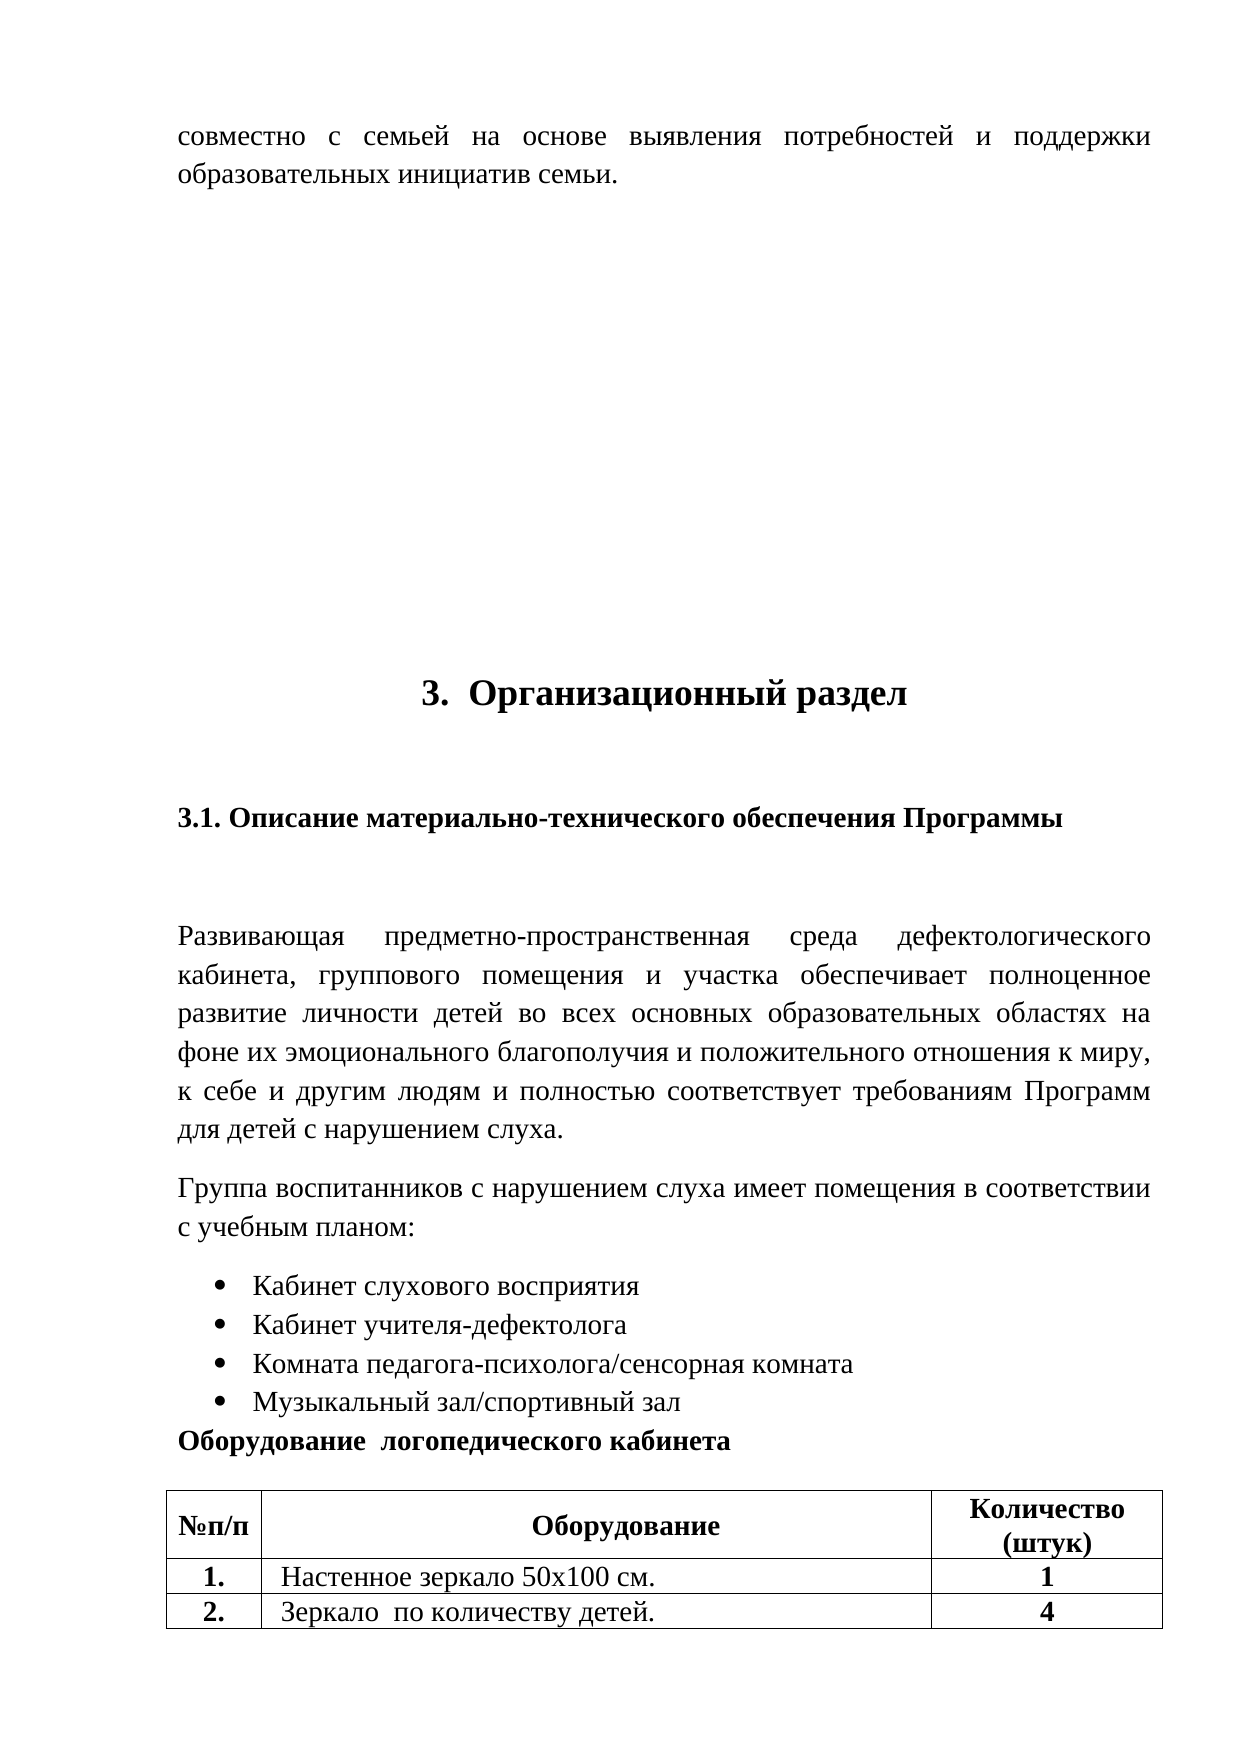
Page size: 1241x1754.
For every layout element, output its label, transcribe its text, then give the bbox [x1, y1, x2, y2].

table_cell Зеркало по количеству детей. [262, 1594, 931, 1627]
list Музыкальный зал/спортивный зал [215, 1384, 1152, 1418]
list Комната педагога-психолога/сенсорная комната [215, 1346, 1152, 1379]
list Кабинет учителя-дефектолога [215, 1307, 1152, 1341]
text Развивающая предметно-пространственная среда дефектологического кабинета, группового помещения и участка обеспечивает полноценное развитие личности детей во всех основных образовательных областях на фоне их эмоционального благополучия и положительного отношения к миру, к себе и другим людям и полностью соответствует требованиям Программ для детей с нарушением слуха. [177, 918, 1152, 1145]
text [177, 118, 1152, 190]
table_cell 4 [932, 1594, 1162, 1627]
table_header №п/п [167, 1491, 261, 1558]
list Организационный раздел [177, 670, 1152, 713]
list Кабинет слухового восприятия [215, 1268, 1152, 1302]
table_cell 2. [167, 1594, 261, 1627]
table_header Оборудование [262, 1491, 931, 1558]
text 3.1. Описание материально-технического обеспечения Программы [177, 800, 1152, 833]
text Группа воспитанников с нарушением слуха имеет помещения в соответствии с учебным планом: [177, 1171, 1152, 1243]
text Оборудование логопедического кабинета [177, 1423, 1152, 1457]
table_header Количество (штук) [932, 1491, 1162, 1558]
table_cell Настенное зеркало 50x100 см. [262, 1559, 931, 1593]
table_cell 1 [932, 1559, 1162, 1593]
table_cell 1. [167, 1559, 261, 1593]
